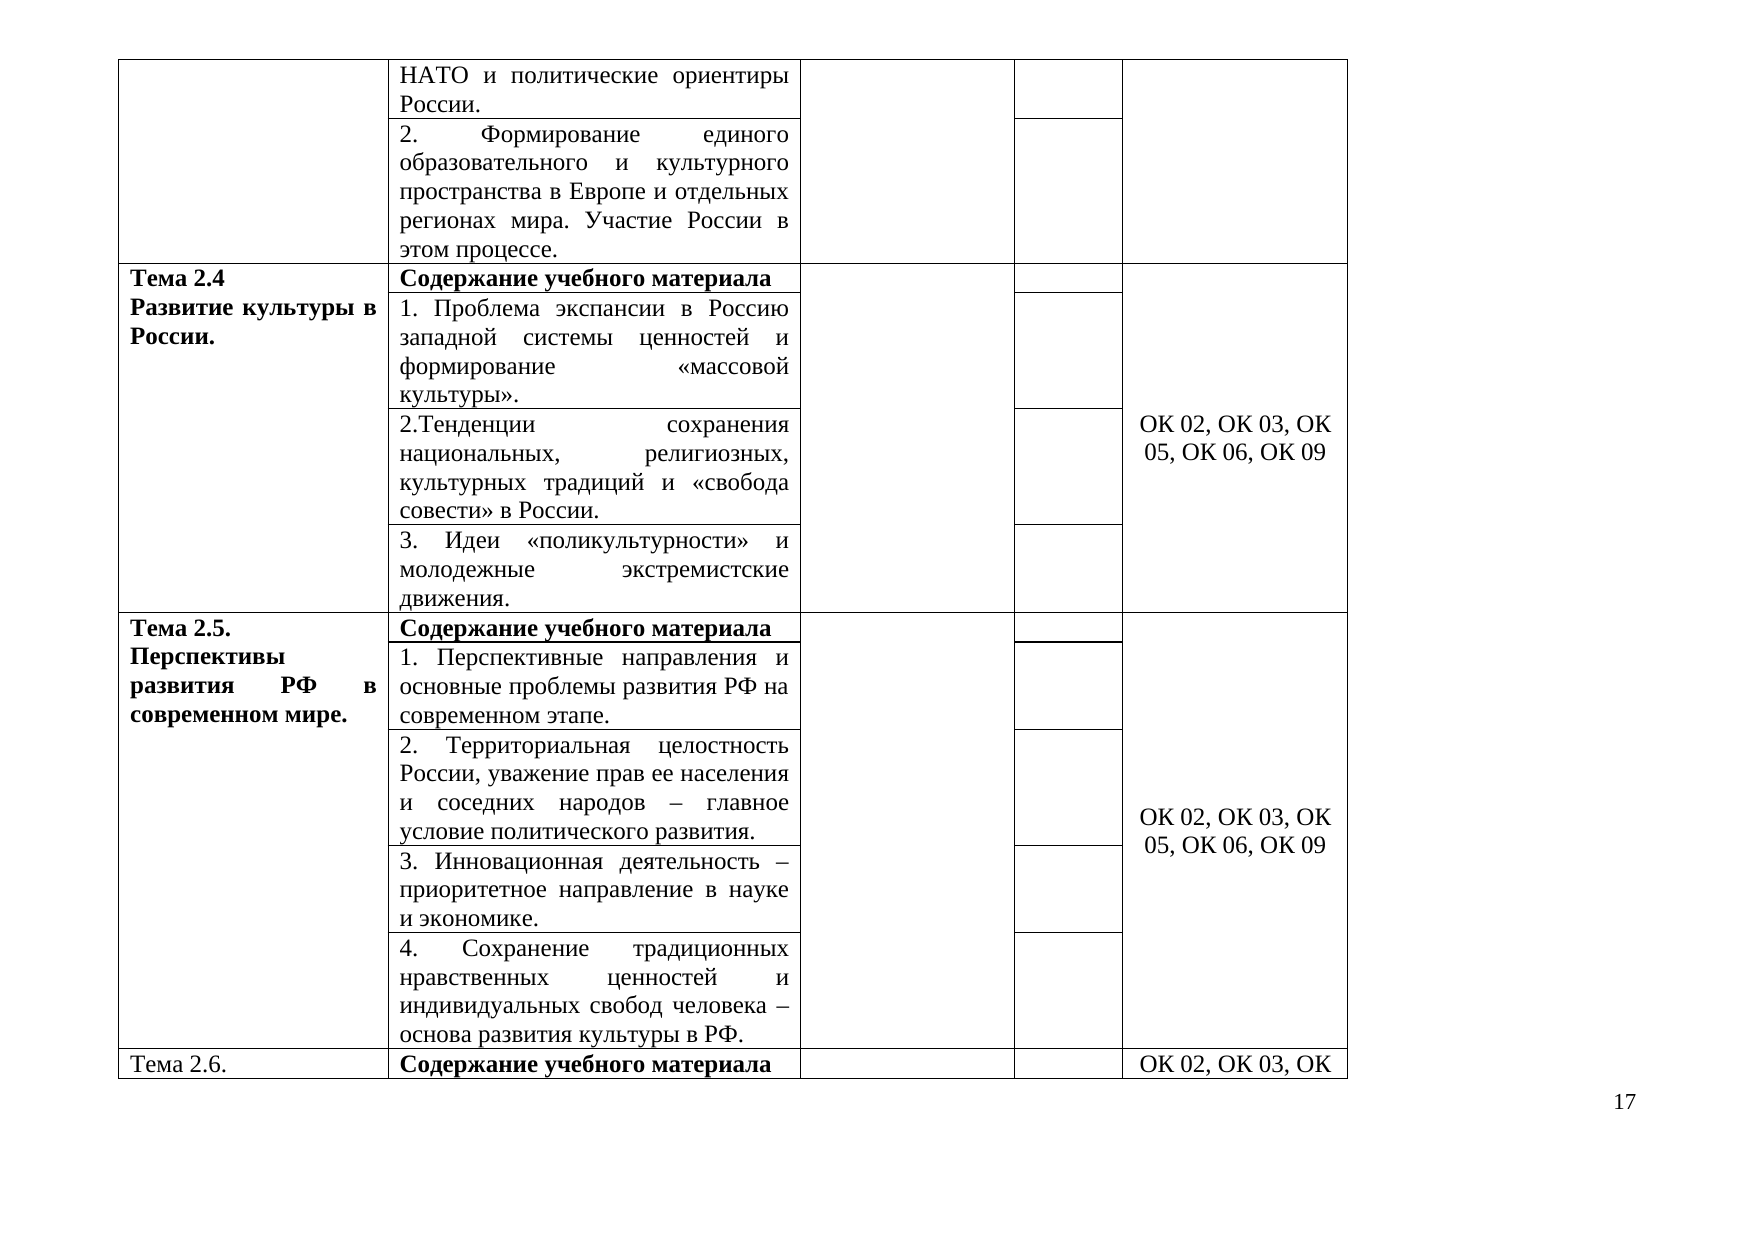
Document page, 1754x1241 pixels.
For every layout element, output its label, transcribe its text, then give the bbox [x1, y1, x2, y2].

table_cell [1015, 1049, 1122, 1078]
table_cell Содержание учебного материала [389, 613, 800, 641]
table_cell [1015, 730, 1122, 845]
table_cell [1015, 933, 1122, 1048]
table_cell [389, 60, 800, 118]
table_cell [1015, 119, 1122, 262]
table_cell [801, 1049, 1014, 1078]
table_cell Содержание учебного материала [389, 264, 800, 292]
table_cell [119, 1049, 388, 1078]
table_cell 3. Идеи «поликультурности» и молодежные экстремистские движения. [389, 525, 800, 612]
table_cell 1. Перспективные направления и основные проблемы развития РФ на современном этапе. [389, 643, 800, 729]
table_cell [1015, 613, 1122, 641]
table_cell [1015, 525, 1122, 612]
table_cell [1015, 293, 1122, 408]
table_cell [1015, 846, 1122, 932]
table_cell 2. Территориальная целостность России, уважение прав ее населения и соседних народов – главное условие политического развития. [389, 730, 800, 845]
table_cell [801, 264, 1014, 612]
table_cell [1015, 643, 1122, 729]
table_cell Тема 2.5. Перспективы развития РФ в современном мире. [119, 613, 388, 1048]
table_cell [1123, 1049, 1347, 1078]
table_cell ОК 02, ОК 03, ОК 05, ОК 06, ОК 09 [1123, 264, 1347, 612]
table_cell 3. Инновационная деятельность – приоритетное направление в науке и экономике. [389, 846, 800, 932]
table_cell 4. Сохранение традиционных нравственных ценностей и индивидуальных свобод человека – основа развития культуры в РФ. [389, 933, 800, 1048]
table_cell 1. Проблема экспансии в Россию западной системы ценностей и формирование «массовой культуры». [389, 293, 800, 408]
table_cell [1015, 409, 1122, 524]
table_cell ОК 02, ОК 03, ОК 05, ОК 06, ОК 09 [1123, 613, 1347, 1048]
table_cell Содержание учебного материала [389, 1049, 800, 1078]
table_cell [801, 613, 1014, 1048]
table_cell Тема 2.4 Развитие культуры в России. [119, 264, 388, 612]
table_cell 2.Тенденции сохранения национальных, религиозных, культурных традиций и «свобода совести» в России. [389, 409, 800, 524]
table_cell [1015, 264, 1122, 292]
table_cell 2. Формирование единого образовательного и культурного пространства в Европе и отдельных регионах мира. Участие России в этом процессе. [389, 119, 800, 262]
table_cell [1015, 60, 1122, 118]
